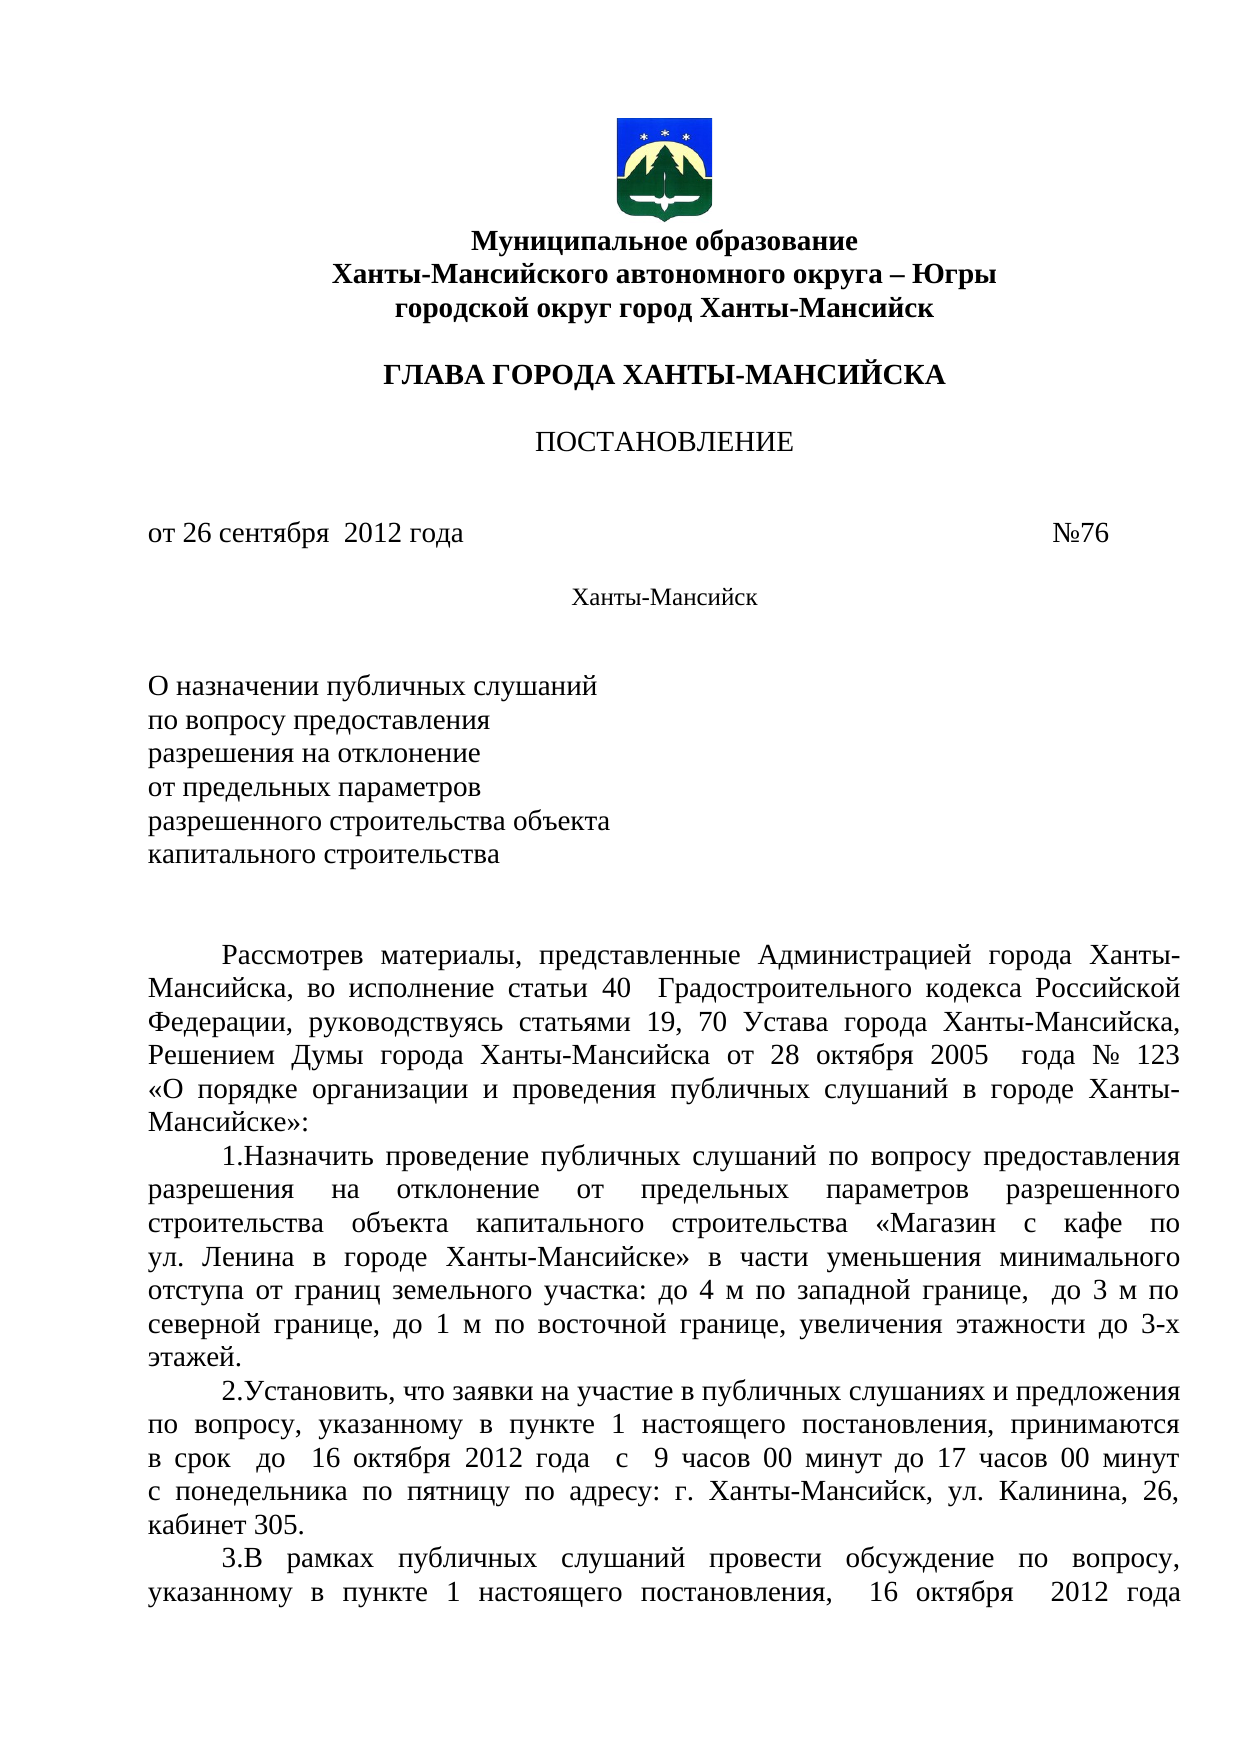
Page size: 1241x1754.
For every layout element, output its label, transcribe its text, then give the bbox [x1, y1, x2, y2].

subtitle О назначении публичных слушаний [148, 668, 1181, 702]
picture [616, 118, 713, 223]
text Муниципальное образование [148, 223, 1181, 256]
text разрешения на отклонение [148, 736, 1181, 769]
text от 26 сентября 2012 года №76 [148, 515, 1181, 549]
text от предельных параметров [148, 769, 1181, 803]
subtitle ПОСТАНОВЛЕНИЕ [148, 424, 1181, 458]
text 1.Назначить проведение публичных слушаний по вопросу предоставления разрешения на отклонение от предельных параметров разрешенного строительства объекта капитального строительства «Магазин с кафе по ул. Ленина в городе Ханты-Мансийске» в части уменьшения минимального отступа от границ земельного участка: до 4 м по западной границе, до 3 м по северной границе, до 1 м по восточной границе, увеличения этажности до 3-х этажей. [148, 1138, 1181, 1373]
text капитального строительства [148, 836, 1181, 870]
text 2.Установить, что заявки на участие в публичных слушаниях и предложения по вопросу, указанному в пункте 1 настоящего постановления, принимаются в срок до 16 октября 2012 года с 9 часов 00 минут до 17 часов 00 минут с понедельника по пятницу по адресу: г. Ханты-Мансийск, ул. Калинина, 26, кабинет 305. [148, 1373, 1181, 1541]
text городской округ город Ханты-Мансийск [148, 290, 1181, 323]
text по вопросу предоставления [148, 702, 1181, 736]
text Ханты-Мансийского автономного округа – Югры [148, 256, 1181, 290]
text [148, 1541, 1181, 1608]
text разрешенного строительства объекта [148, 803, 1181, 836]
text Рассмотрев материалы, представленные Администрацией города Ханты-Мансийска, во исполнение статьи 40 Градостроительного кодекса Российской Федерации, руководствуясь статьями 19, 70 Устава города Ханты-Мансийска, Решением Думы города Ханты-Мансийска от 28 октября 2005 года № 123 «О порядке организации и проведения публичных слушаний в городе Ханты-Мансийске»: [148, 937, 1181, 1138]
subtitle ГЛАВА ГОРОДА ХАНТЫ-МАНСИЙСКА [148, 357, 1181, 391]
text Ханты-Мансийск [148, 582, 1181, 611]
